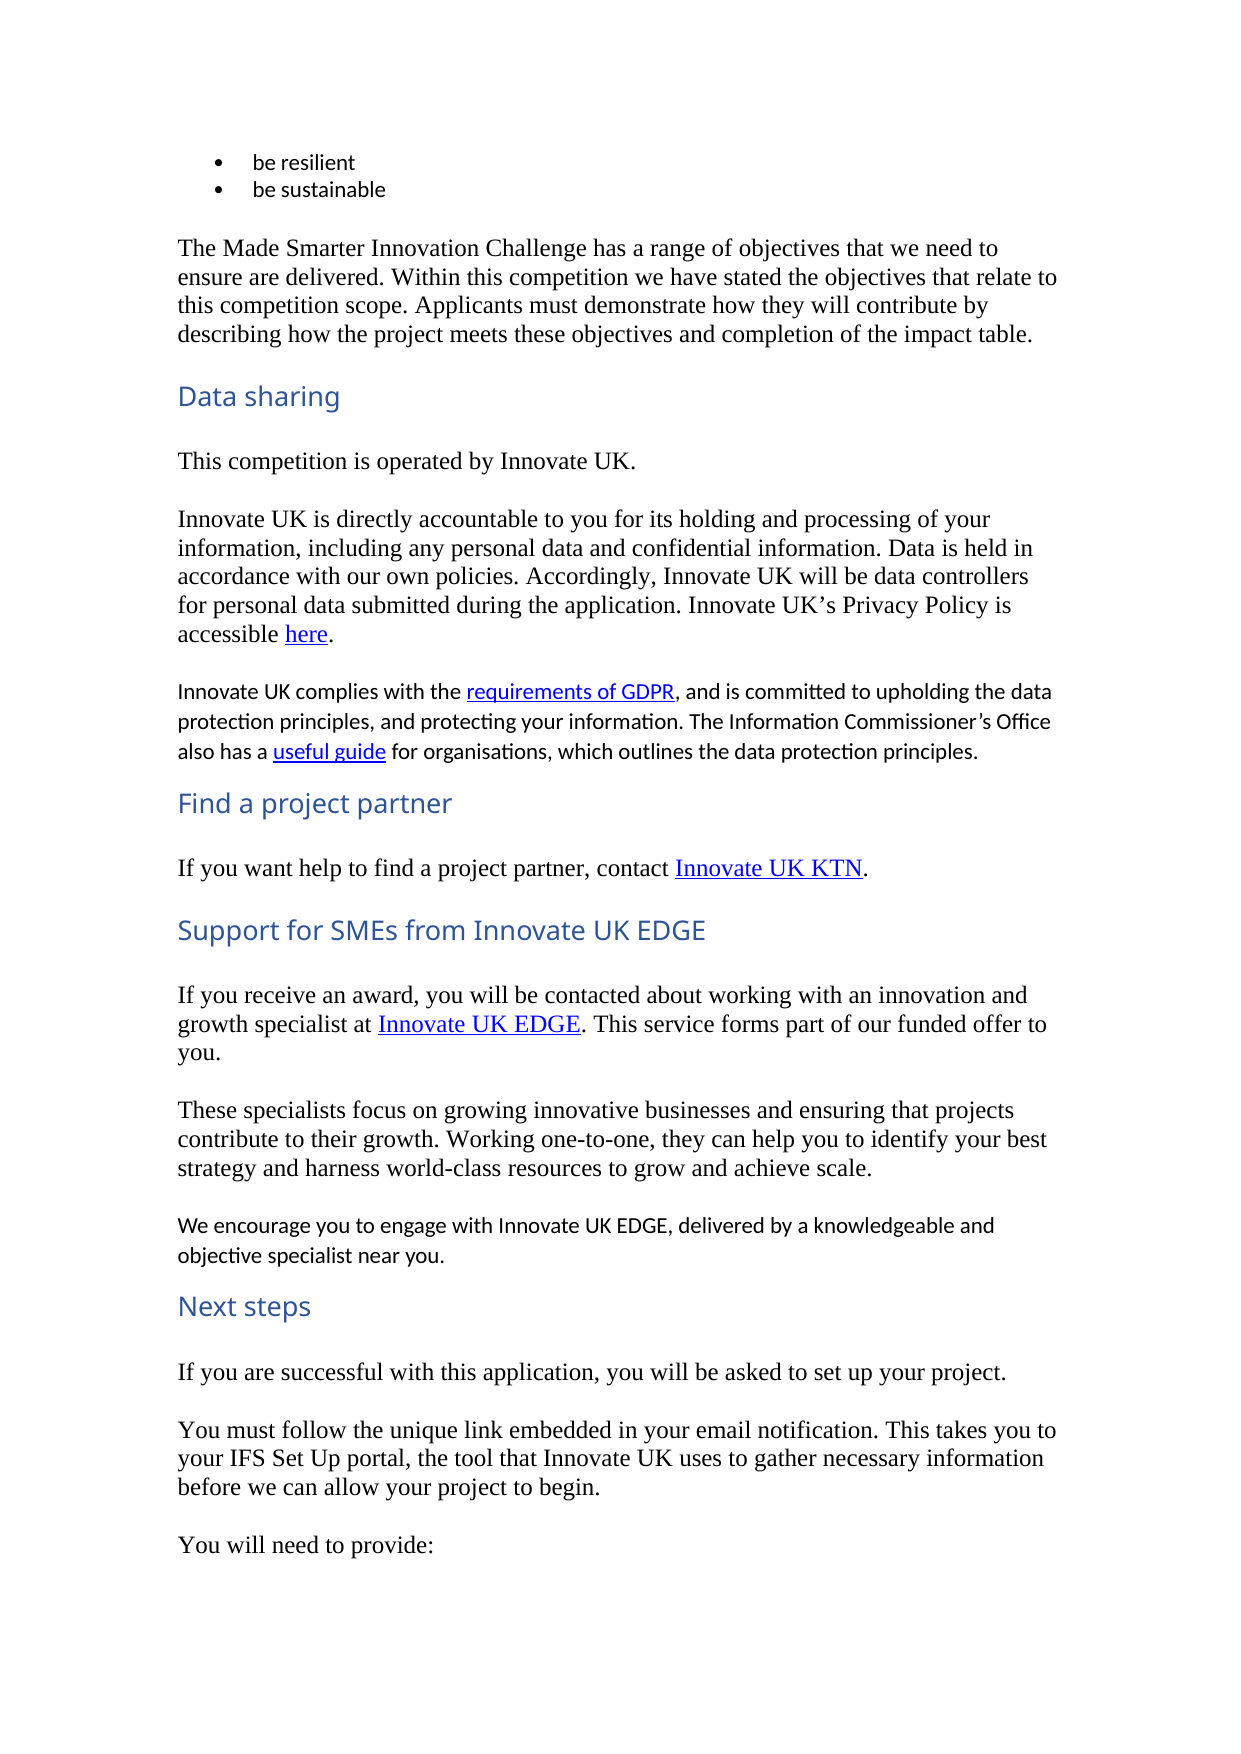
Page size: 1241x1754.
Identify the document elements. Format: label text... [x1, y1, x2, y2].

subtitle Next steps [177, 1288, 1063, 1325]
text If you are successful with this application, you will be asked to set up your project. [177, 1357, 1063, 1386]
text You must follow the unique link embedded in your email notification. This takes you to your IFS Set Up portal, the tool that Innovate UK uses to gather necessary information before we can allow your project to begin. [177, 1415, 1063, 1501]
text These specialists focus on growing innovative businesses and ensuring that projects contribute to their growth. Working one-to-one, they can help you to identify your best strategy and harness world-class resources to grow and achieve scale. [177, 1095, 1063, 1182]
text We encourage you to engage with Innovate UK EDGE, delivered by a knowledgeable and objective specialist near you. [177, 1211, 1063, 1269]
text You will need to provide: [177, 1530, 1063, 1559]
text The Made Smarter Innovation Challenge has a range of objectives that we need to ensure are delivered. Within this competition we have stated the objectives that relate to this competition scope. Applicants must demonstrate how they will contribute by describing how the project meets these objectives and completion of the impact table. [177, 233, 1063, 348]
text This competition is operated by Innovate UK. [177, 446, 1063, 475]
text If you want help to find a project partner, contact Innovate UK KTN. [177, 853, 1063, 882]
subtitle Support for SMEs from Innovate UK EDGE [177, 911, 1063, 948]
subtitle Data sharing [177, 377, 1063, 414]
list be resilient [215, 148, 1063, 176]
text Innovate UK complies with the requirements of GDPR, and is committed to upholding the data protection principles, and protecting your information. The Information Commissioner’s Office also has a useful guide for organisations, which outlines the data protection principles. [177, 677, 1063, 765]
text Innovate UK is directly accountable to you for its holding and processing of your information, including any personal data and confidential information. Data is held in accordance with our own policies. Accordingly, Innovate UK will be data controllers for personal data submitted during the application. Innovate UK’s Privacy Policy is accessible here. [177, 504, 1063, 648]
subtitle Find a project partner [177, 784, 1063, 821]
text If you receive an award, you will be contacted about working with an innovation and growth specialist at Innovate UK EDGE. This service forms part of our funded offer to you. [177, 980, 1063, 1066]
list be sustainable [215, 176, 1063, 204]
